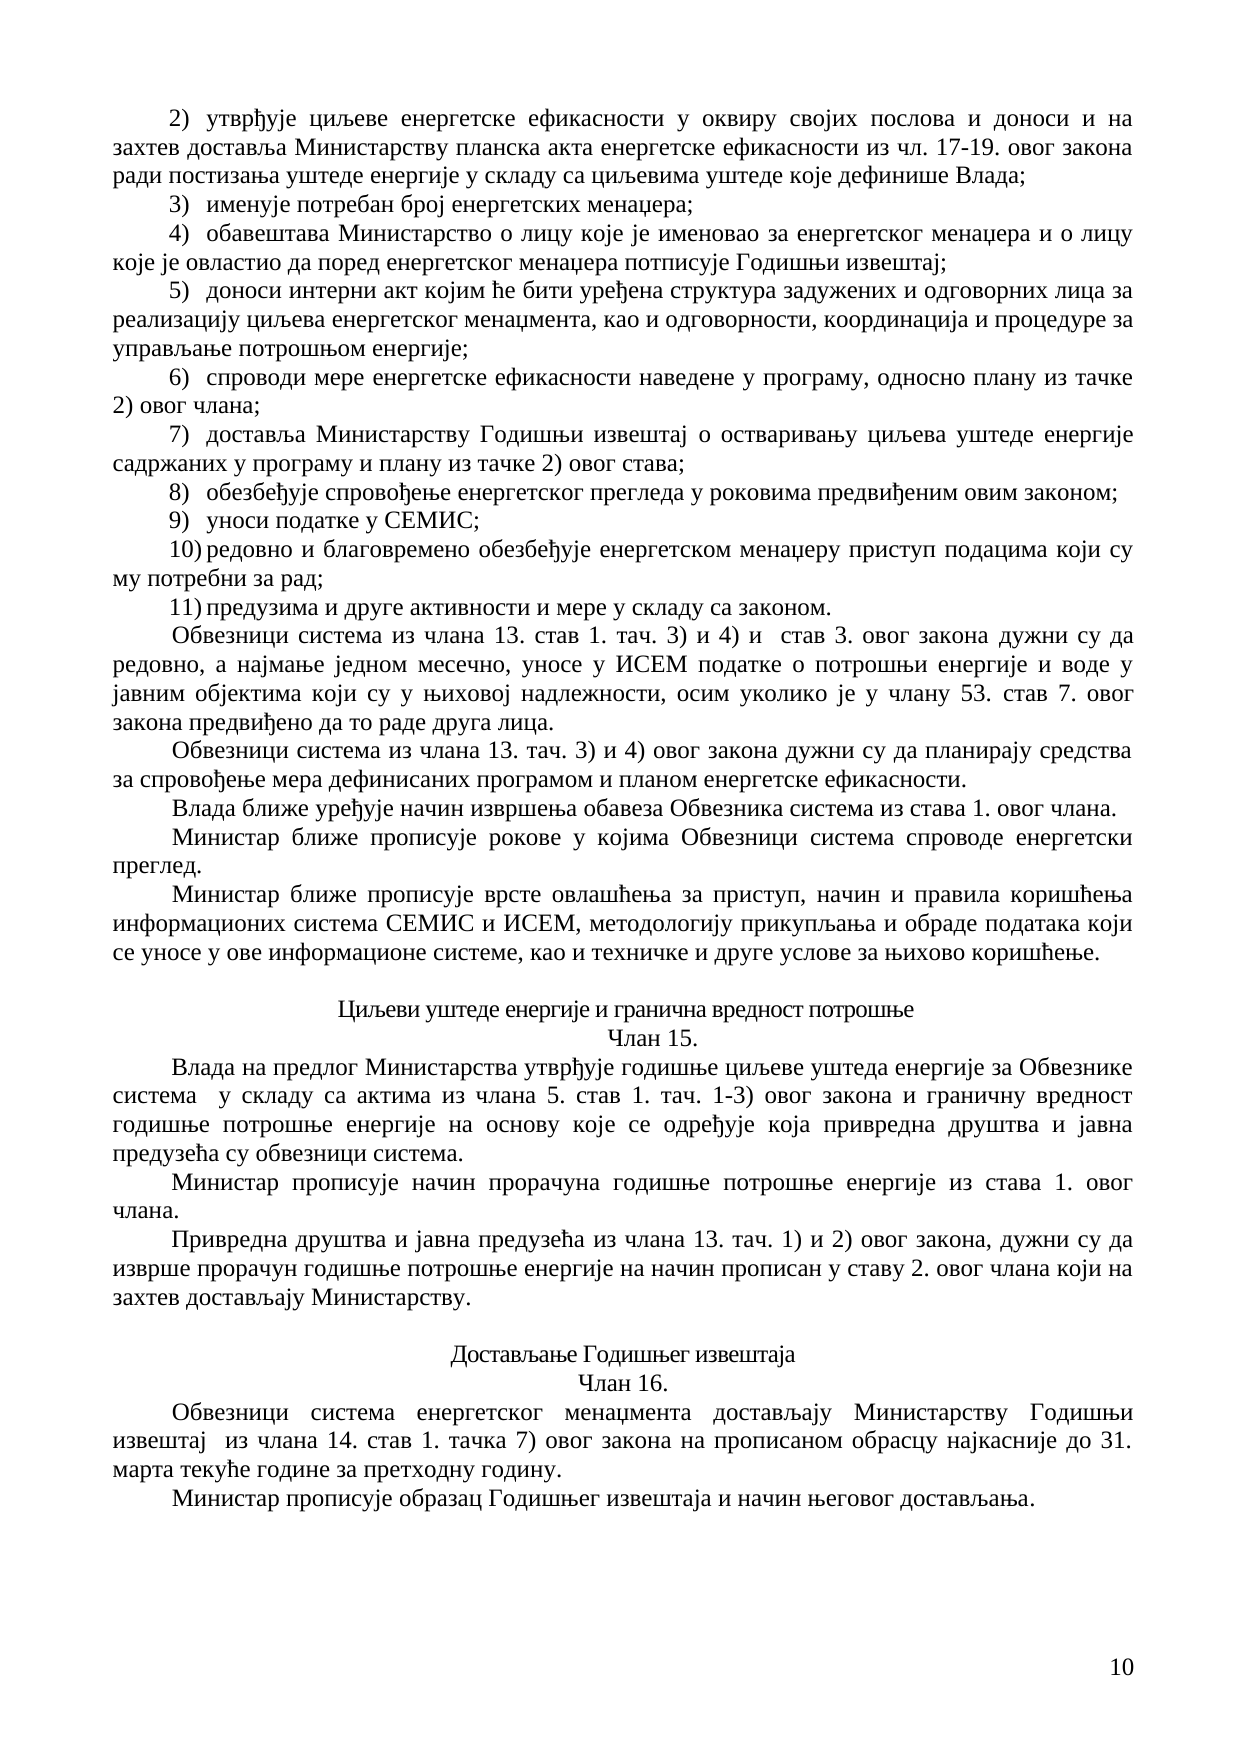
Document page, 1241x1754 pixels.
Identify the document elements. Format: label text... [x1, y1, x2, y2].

list утврђује циљеве енергетске ефикасности у оквиру својих послова и доноси и на захтев доставља Министарству планска акта енергетске ефикасности из чл. 17-19. овог закона ради постизања уштеде енергије у складу са циљевима уштеде које дефинише Влада; [112, 103, 1134, 189]
text Влада ближе уређује начин извршења обавеза Обвезника система из става 1. овог члана. [112, 793, 1134, 822]
list доноси интерни акт којим ће бити уређена структура задужених и одговорних лица за реализацију циљева енергетског менаџмента, као и одговорности, координација и процедуре за управљање потрошњом енергије; [112, 276, 1134, 362]
text Циљеви уштеде енергије и гранична вредност потрошње [112, 994, 1134, 1023]
text Члан 16. [112, 1368, 1134, 1397]
text Министар ближе прописује врсте овлашћења за приступ, начин и правила коришћења информационих система СЕМИС и ИСЕМ, методологију прикупљања и обраде података који се уносе у ове информационе системе, као и техничке и друге услове за њихово коришћење. [112, 879, 1134, 966]
text Обвезници система енергетског менаџмента достављају Министарству Годишњи извештај из члана 14. став 1. тачка 7) овог закона на прописаном обрасцу најкасније до 31. марта текуће године за претходну годину. [112, 1397, 1134, 1483]
list обезбеђује спровођење енергетског прегледа у роковима предвиђеним овим законом; [112, 477, 1134, 506]
text Достављање Годишњег извештаја [112, 1339, 1134, 1368]
list предузима и друге активности и мере у складу са законом. [112, 592, 1134, 621]
list уноси податке у СЕМИС; [112, 506, 1134, 534]
list именује потребан број енергетских менаџера; [112, 189, 1134, 218]
text Обвезници система из члана 13. тач. 3) и 4) овог закона дужни су да планирају средства за спровођење мера дефинисаних програмом и планом енергетске ефикасности. [112, 736, 1134, 793]
list спроводи мере енергетске ефикасности наведене у програму, односно плану из тачке 2) овог члана; [112, 362, 1134, 419]
text Привредна друштва и јавна предузећа из члана 13. тач. 1) и 2) овог закона, дужни су да изврше прорачун годишње потрошње енергије на начин прописан у ставу 2. овог члана који на захтев достављају Министарству. [112, 1224, 1134, 1311]
list редовно и благовремено обезбеђује енергетском менаџеру приступ подацима који су му потребни за рад; [112, 534, 1134, 592]
text Министар ближе прописује рокове у којима Обвезници система спроводе енергетски преглед. [112, 822, 1134, 879]
text Обвезници система из члана 13. став 1. тач. 3) и 4) и став 3. овог закона дужни су да редовно, а најмање једном месечно, уносе у ИСЕМ податке о потрошњи енергије и воде у јавним објектима који су у њиховој надлежности, осим уколико је у члану 53. став 7. овог закона предвиђено да то раде друга лица. [112, 621, 1134, 736]
text Министар прописује образац Годишњег извештаја и начин његовог достављања. [112, 1483, 1134, 1512]
list доставља Министарству Годишњи извештај о остваривању циљева уштеде енергије садржаних у програму и плану из тачке 2) овог става; [112, 419, 1134, 477]
list обавештава Министарство о лицу које је именовао за енергетског менаџера и о лицу које је овластио да поред енергетског менаџера потписује Годишњи извештај; [112, 218, 1134, 276]
text Министар прописује начин прорачуна годишње потрошње енергије из става 1. овог члана. [112, 1167, 1134, 1224]
text Влада на предлог Министарства утврђује годишње циљеве уштеда енергије за Обвезнике система у складу са актима из члана 5. став 1. тач. 1-3) овог закона и граничну вредност годишње потрошње енергије на основу које се одређује која привредна друштва и јавна предузећа су обвезници система. [112, 1052, 1134, 1167]
text Члан 15. [112, 1023, 1134, 1052]
